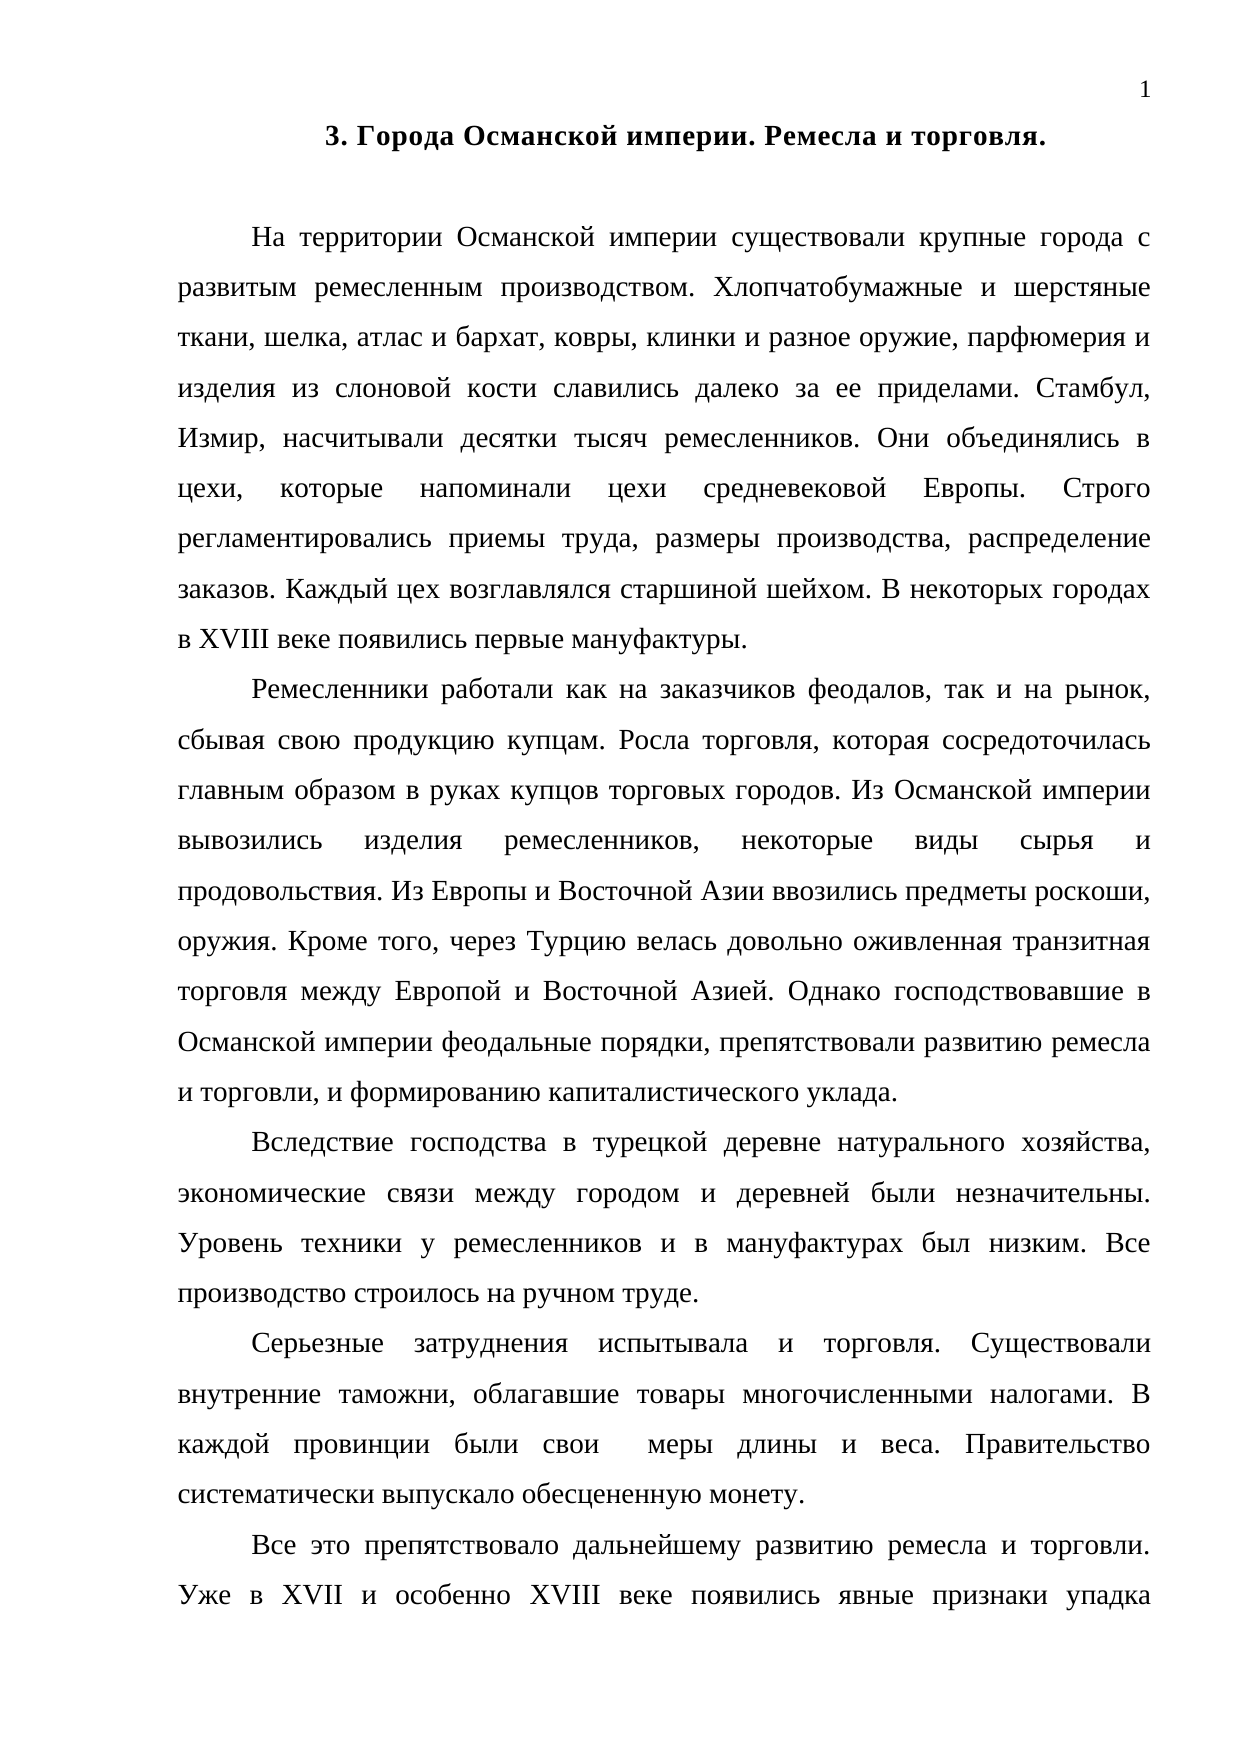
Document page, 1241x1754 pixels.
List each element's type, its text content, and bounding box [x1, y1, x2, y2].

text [177, 1527, 1152, 1611]
text Вследствие господства в турецкой деревне натурального хозяйства, экономические связи между городом и деревней были незначительны. Уровень техники у ремесленников и в мануфактурах был низким. Все производство строилось на ручном труде. [177, 1124, 1152, 1309]
text Ремесленники работали как на заказчиков феодалов, так и на рынок, сбывая свою продукцию купцам. Росла торговля, которая сосредоточилась главным образом в руках купцов торговых городов. Из Османской империи вывозились изделия ремесленников, некоторые виды сырья и продовольствия. Из Европы и Восточной Азии ввозились предметы роскоши, оружия. Кроме того, через Турцию велась довольно оживленная транзитная торговля между Европой и Восточной Азией. Однако господствовавшие в Османской империи феодальные порядки, препятствовали развитию ремесла и торговли, и формированию капиталистического уклада. [177, 672, 1152, 1108]
text На территории Османской империи существовали крупные города с развитым ремесленным производством. Хлопчатобумажные и шерстяные ткани, шелка, атлас и бархат, ковры, клинки и разное оружие, парфюмерия и изделия из слоновой кости славились далеко за ее приделами. Стамбул, Измир, насчитывали десятки тысяч ремесленников. Они объединялись в цехи, которые напоминали цехи средневековой Европы. Строго регламентировались приемы труда, размеры производства, распределение заказов. Каждый цех возглавлялся старшиной шейхом. В некоторых городах в XVIII веке появились первые мануфактуры. [177, 219, 1152, 655]
text Серьезные затруднения испытывала и торговля. Существовали внутренние таможни, облагавшие товары многочисленными налогами. В каждой провинции были свои меры длины и веса. Правительство систематически выпускало обесцененную монету. [177, 1326, 1152, 1510]
subtitle 3. Города Османской империи. Ремесла и торговля. [310, 118, 1152, 152]
